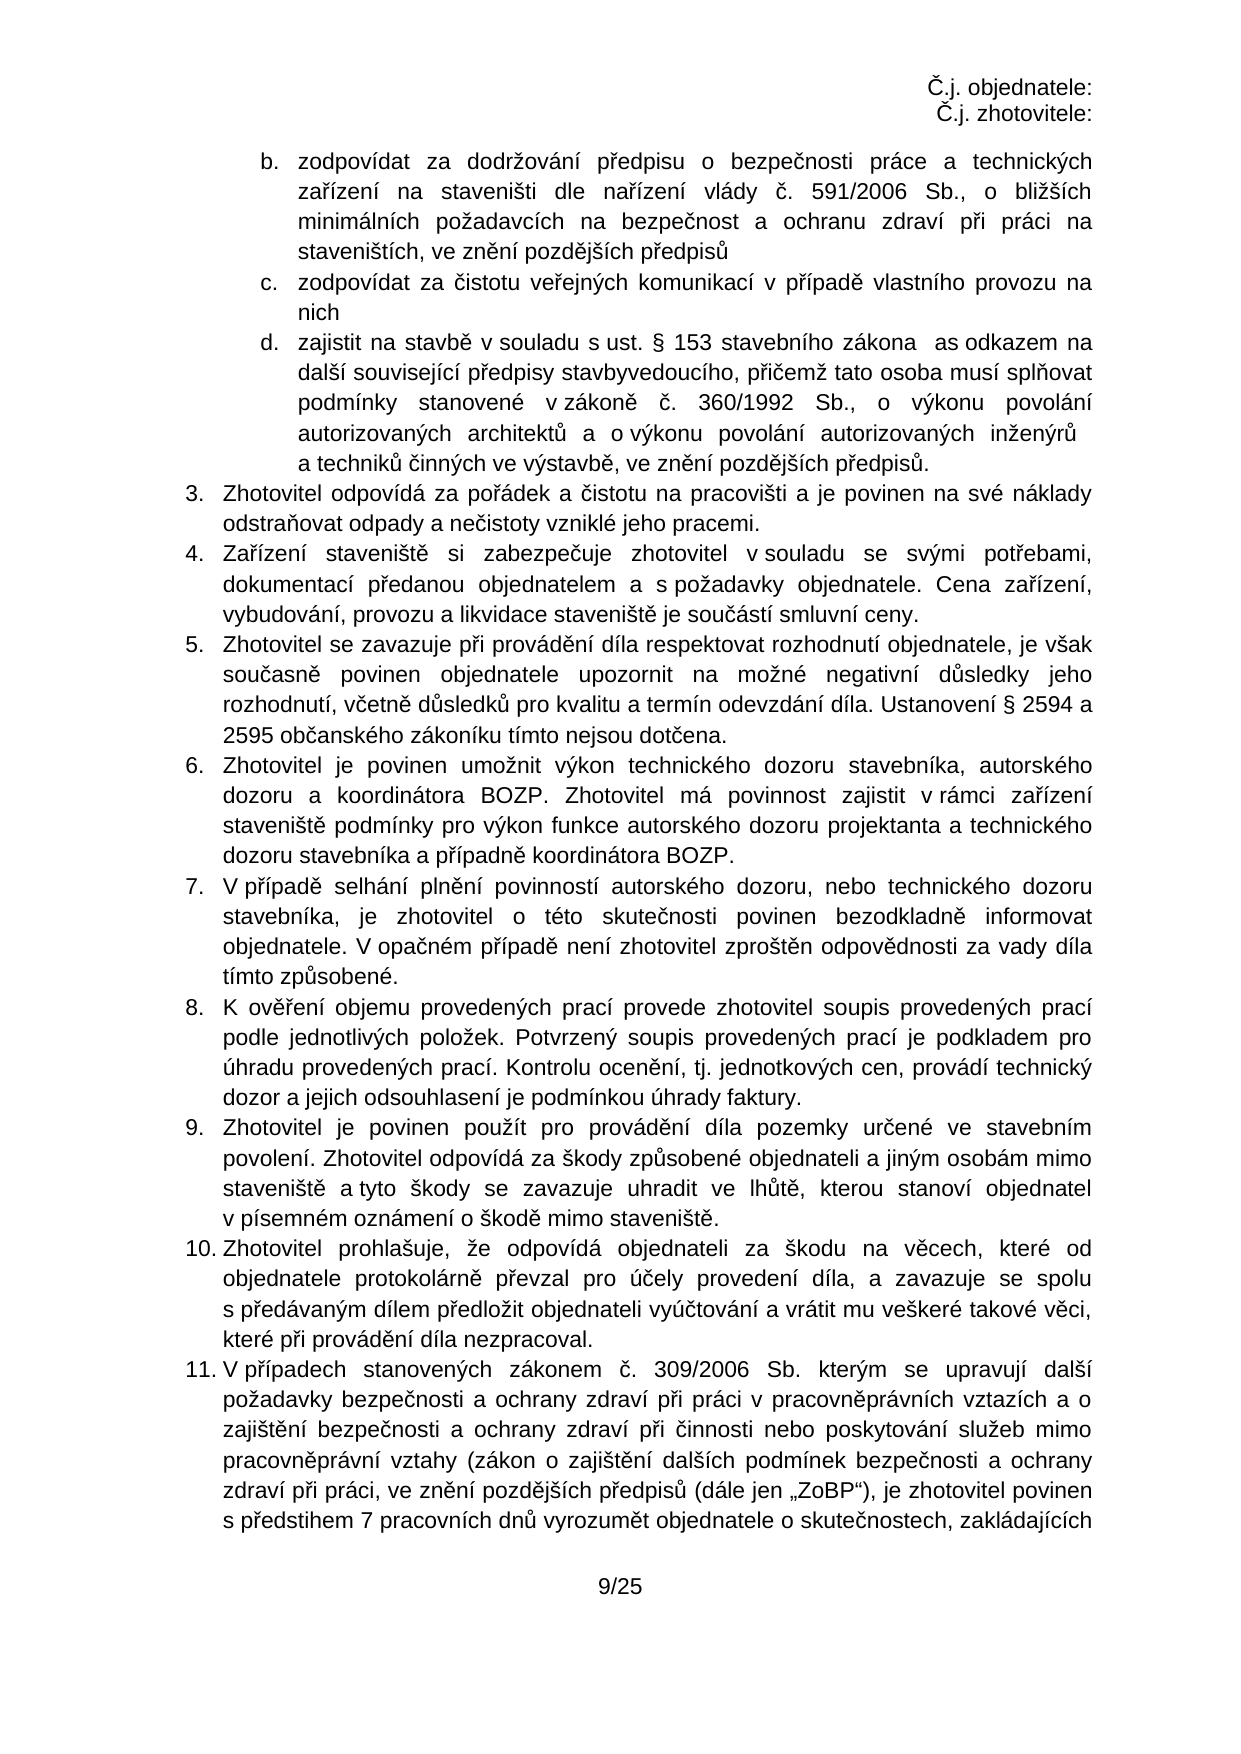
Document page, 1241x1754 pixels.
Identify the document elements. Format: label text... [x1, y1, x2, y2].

list Zařízení staveniště si zabezpečuje zhotovitel v souladu se svými potřebami, dokumentací předanou objednatelem a s požadavky objednatele. Cena zařízení, vybudování, provozu a likvidace staveniště je součástí smluvní ceny. [185, 540, 1093, 627]
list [185, 1356, 1093, 1533]
list K ověření objemu provedených prací provede zhotovitel soupis provedených prací podle jednotlivých položek. Potvrzený soupis provedených prací je podkladem pro úhradu provedených prací. Kontrolu ocenění, tj. jednotkových cen, provádí technický dozor a jejich odsouhlasení je podmínkou úhrady faktury. [185, 993, 1093, 1110]
list zodpovídat za čistotu veřejných komunikací v případě vlastního provozu na nich [260, 268, 1093, 325]
list Zhotovitel se zavazuje při provádění díla respektovat rozhodnutí objednatele, je však současně povinen objednatele upozornit na možné negativní důsledky jeho rozhodnutí, včetně důsledků pro kvalitu a termín odevzdání díla. Ustanovení § 2594 a 2595 občanského zákoníku tímto nejsou dotčena. [185, 631, 1093, 748]
list Zhotovitel je povinen použít pro provádění díla pozemky určené ve stavebním povolení. Zhotovitel odpovídá za škody způsobené objednateli a jiným osobám mimo staveniště a tyto škody se zavazuje uhradit ve lhůtě, kterou stanoví objednatel v písemném oznámení o škodě mimo staveniště. [185, 1114, 1093, 1231]
list Zhotovitel prohlašuje, že odpovídá objednateli za škodu na věcech, které od objednatele protokolárně převzal pro účely provedení díla, a zavazuje se spolu s předávaným dílem předložit objednateli vyúčtování a vrátit mu veškeré takové věci, které při provádění díla nezpracoval. [185, 1235, 1093, 1352]
list zodpovídat za dodržování předpisu o bezpečnosti práce a technických zařízení na staveništi dle nařízení vlády č. 591/2006 Sb., o bližších minimálních požadavcích na bezpečnost a ochranu zdraví při práci na staveništích, ve znění pozdějších předpisů [260, 148, 1093, 264]
list Zhotovitel odpovídá za pořádek a čistotu na pracovišti a je povinen na své náklady odstraňovat odpady a nečistoty vzniklé jeho pracemi. [185, 480, 1093, 536]
list Zhotovitel je povinen umožnit výkon technického dozoru stavebníka, autorského dozoru a koordinátora BOZP. Zhotovitel má povinnost zajistit v rámci zařízení staveniště podmínky pro výkon funkce autorského dozoru projektanta a technického dozoru stavebníka a případně koordinátora BOZP. [185, 752, 1093, 869]
list V případě selhání plnění povinností autorského dozoru, nebo technického dozoru stavebníka, je zhotovitel o této skutečnosti povinen bezodkladně informovat objednatele. V opačném případě není zhotovitel zproštěn odpovědnosti za vady díla tímto způsobené. [185, 873, 1093, 989]
list zajistit na stavbě v souladu s ust. § 153 stavebního zákona as odkazem na další související předpisy stavbyvedoucího, přičemž tato osoba musí splňovat podmínky stanovené v zákoně č. 360/1992 Sb., o výkonu povolání autorizovaných architektů a o výkonu povolání autorizovaných inženýrů a techniků činných ve výstavbě, ve znění pozdějších předpisů. [260, 329, 1093, 476]
